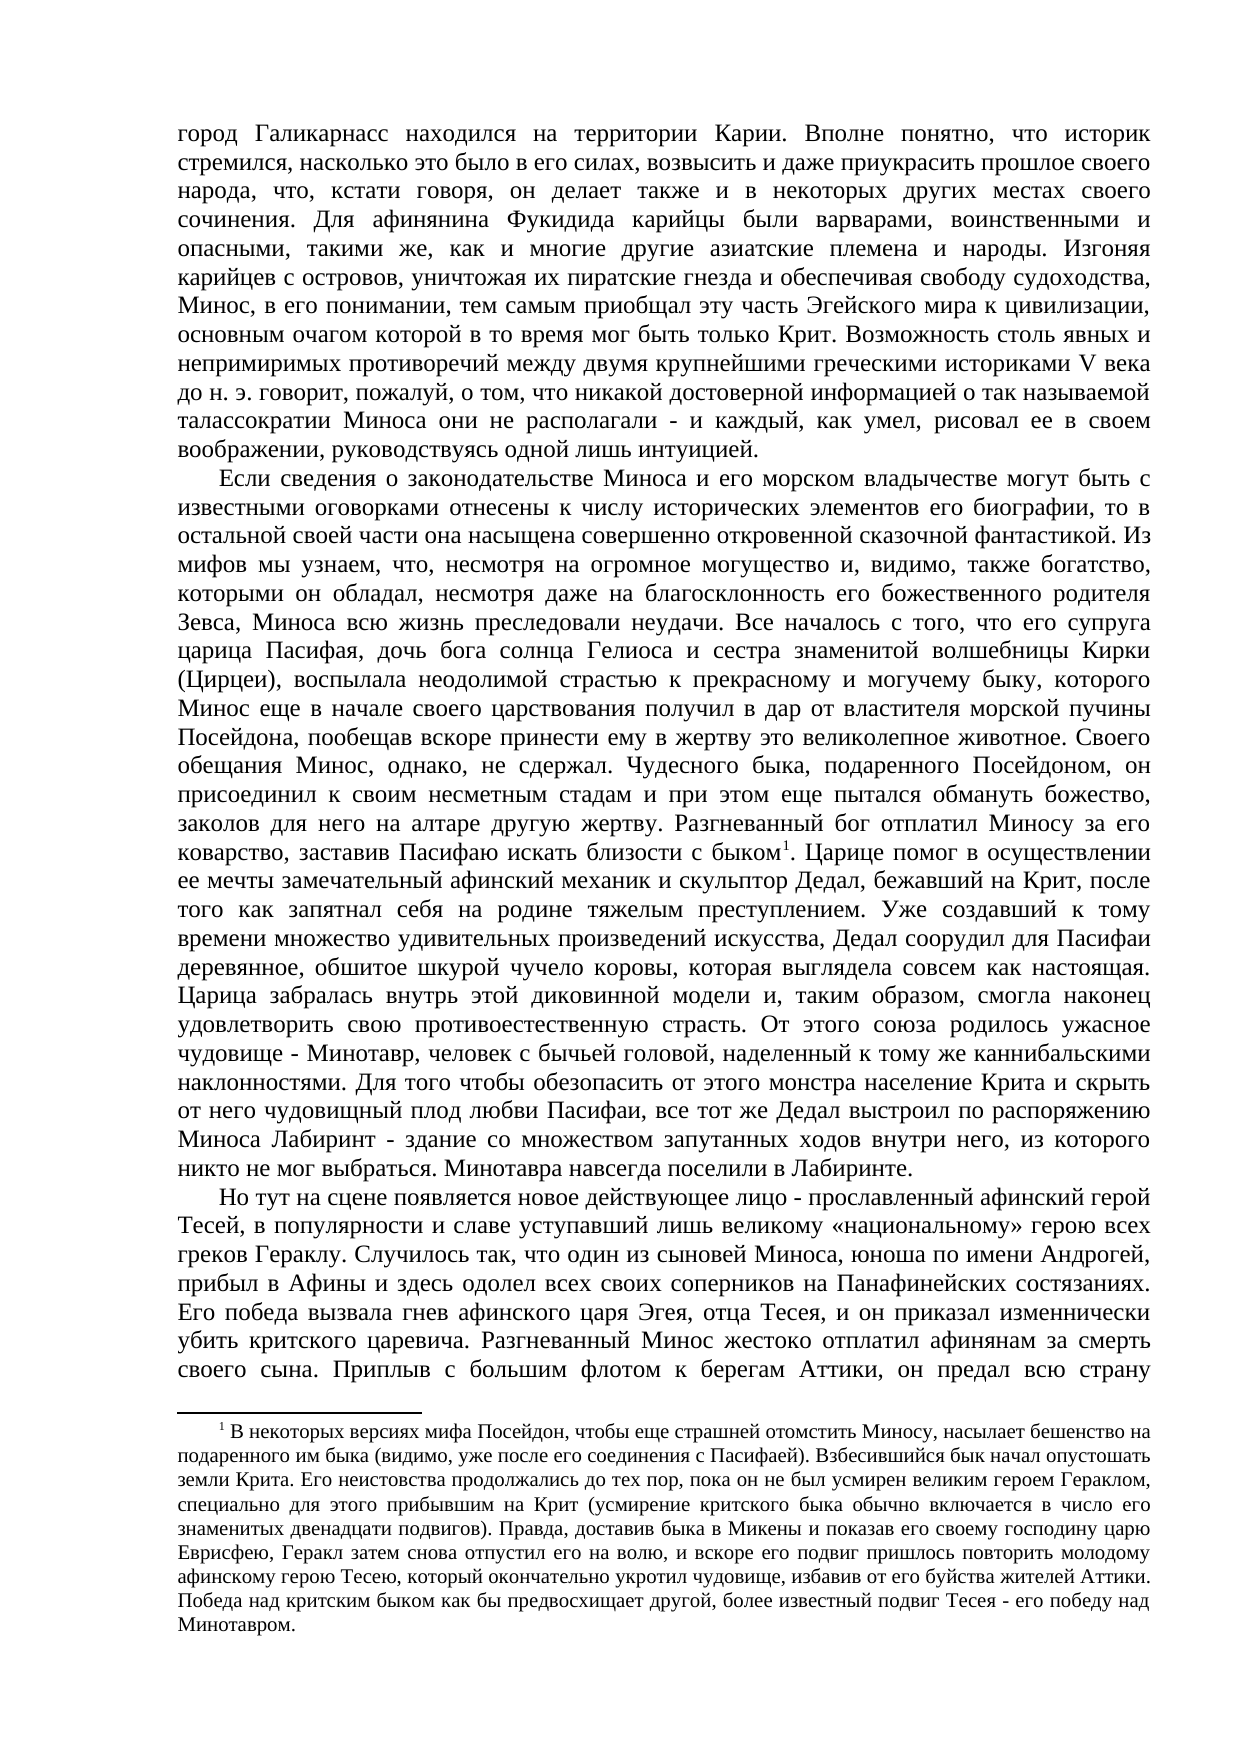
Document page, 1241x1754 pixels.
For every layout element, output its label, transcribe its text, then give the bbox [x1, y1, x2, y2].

text Если сведения о законодательстве Миноса и его морском владычестве могут быть с известными оговорками отнесены к числу исторических элементов его биографии, то в остальной своей части она насыщена совершенно откровенной сказочной фантастикой. Из мифов мы узнаем, что, несмотря на огромное могущество и, видимо, также богатство, которыми он обладал, несмотря даже на благосклонность его божественного родителя Зевса, Миноса всю жизнь преследовали неудачи. Все началось с того, что его супруга царица Пасифая, дочь бога солнца Гелиоса и сестра знаменитой волшебницы Кирки (Цирцеи), воспылала неодолимой страстью к прекрасному и могучему быку, которого Минос еще в начале своего царствования получил в дар от властителя морской пучины Посейдона, пообещав вскоре принести ему в жертву это великолепное животное. Своего обещания Минос, однако, не сдержал. Чудесного быка, подаренного Посейдоном, он присоединил к своим несметным стадам и при этом еще пытался обмануть божество, заколов для него на алтаре другую жертву. Разгневанный бог отплатил Миносу за его коварство, заставив Пасифаю искать близости с быком. Царице помог в осуществлении ее мечты замечательный афинский механик и скульптор Дедал, бежавший на Крит, после того как запятнал себя на родине тяжелым преступлением. Уже создавший к тому времени множество удивительных произведений искусства, Дедал соорудил для Пасифаи деревянное, обшитое шкурой чучело коровы, которая выглядела совсем как настоящая. Царица забралась внутрь этой диковинной модели и, таким образом, смогла наконец удовлетворить свою противоестественную страсть. От этого союза родилось ужасное чудовище - Минотавр, человек с бычьей головой, наделенный к тому же каннибальскими наклонностями. Для того чтобы обезопасить от этого монстра население Крита и скрыть от него чудовищный плод любви Пасифаи, все тот же Дедал выстроил по распоряжению Миноса Лабиринт - здание со множеством запутанных ходов внутри него, из которого никто не мог выбраться. Минотавра навсегда поселили в Лабиринте. [177, 463, 1152, 1182]
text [177, 118, 1152, 463]
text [177, 1182, 1152, 1383]
